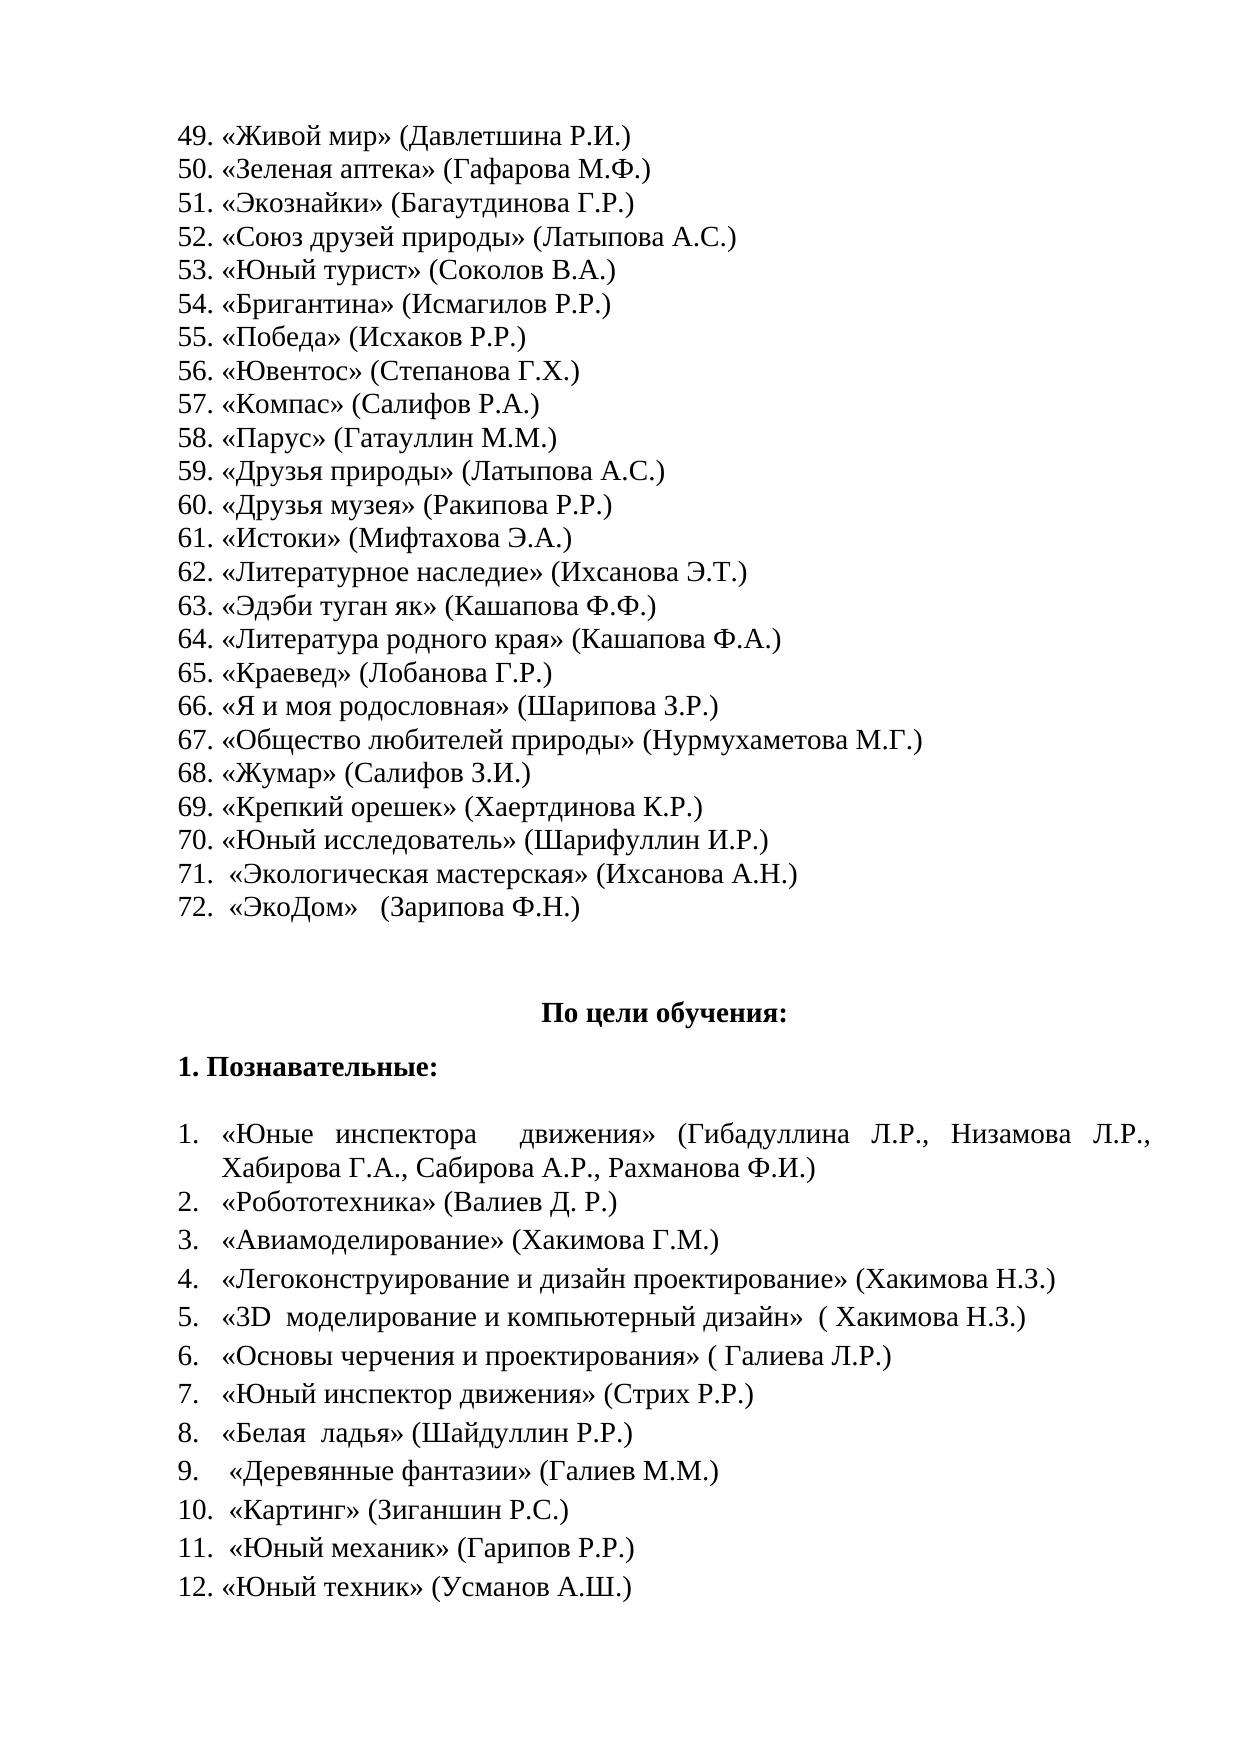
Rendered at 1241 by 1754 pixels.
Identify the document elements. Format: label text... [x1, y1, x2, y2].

list «Союз друзей природы» (Латыпова А.С.) [177, 219, 1152, 252]
list «Основы черчения и проектирования» ( Галиева Л.Р.) [177, 1338, 1152, 1371]
list «Я и моя родословная» (Шарипова З.Р.) [177, 688, 1152, 722]
list «Крепкий орешек» (Хаертдинова К.Р.) [177, 789, 1152, 822]
list «Победа» (Исхаков Р.Р.) [177, 319, 1152, 353]
list «Юный исследователь» (Шарифуллин И.Р.) [177, 822, 1152, 856]
list «Авиамоделирование» (Хакимова Г.М.) [177, 1222, 1152, 1256]
list «Краевед» (Лобанова Г.Р.) [177, 655, 1152, 688]
list «Юный механик» (Гарипов Р.Р.) [177, 1531, 1152, 1564]
list «Бригантина» (Исмагилов Р.Р.) [177, 286, 1152, 319]
list «Истоки» (Мифтахова Э.А.) [177, 521, 1152, 554]
list «Робототехника» (Валиев Д. Р.) [177, 1184, 1152, 1217]
list «Зеленая аптека» (Гафарова М.Ф.) [177, 152, 1152, 185]
text По цели обучения: [177, 995, 1152, 1029]
list «Картинг» (Зиганшин Р.С.) [177, 1492, 1152, 1526]
list «Друзья природы» (Латыпова А.С.) [177, 453, 1152, 487]
list «Общество любителей природы» (Нурмухаметова М.Г.) [177, 722, 1152, 755]
list «Белая ладья» (Шайдуллин Р.Р.) [177, 1415, 1152, 1448]
list «Живой мир» (Давлетшина Р.И.) [177, 118, 1152, 152]
list «Компас» (Салифов Р.А.) [177, 386, 1152, 420]
text 1. Познавательные: [177, 1049, 1152, 1083]
list «Деревянные фантазии» (Галиев М.М.) [177, 1453, 1152, 1487]
list «Ювентос» (Степанова Г.Х.) [177, 353, 1152, 386]
list «Юный турист» (Соколов В.А.) [177, 252, 1152, 286]
list «ЭкоДом» (Зарипова Ф.Н.) [177, 889, 1152, 923]
list «Юные инспектора движения» (Гибадуллина Л.Р., Низамова Л.Р., Хабирова Г.А., Сабирова А.Р., Рахманова Ф.И.) [177, 1117, 1152, 1184]
list «Литературное наследие» (Ихсанова Э.Т.) [177, 554, 1152, 588]
list «Юный инспектор движения» (Стрих Р.Р.) [177, 1376, 1152, 1410]
list «Экознайки» (Багаутдинова Г.Р.) [177, 185, 1152, 219]
list «Литература родного края» (Кашапова Ф.А.) [177, 621, 1152, 655]
list «Парус» (Гатауллин М.М.) [177, 420, 1152, 453]
list «Эдэби туган як» (Кашапова Ф.Ф.) [177, 588, 1152, 621]
list «Юный техник» (Усманов А.Ш.) [177, 1569, 1152, 1603]
list «Жумар» (Салифов З.И.) [177, 755, 1152, 789]
list «Легоконструирование и дизайн проектирование» (Хакимова Н.З.) [177, 1261, 1152, 1294]
list «Экологическая мастерская» (Ихсанова А.Н.) [177, 856, 1152, 889]
list «Друзья музея» (Ракипова Р.Р.) [177, 487, 1152, 521]
list «3D моделирование и компьютерный дизайн» ( Хакимова Н.З.) [177, 1299, 1152, 1333]
